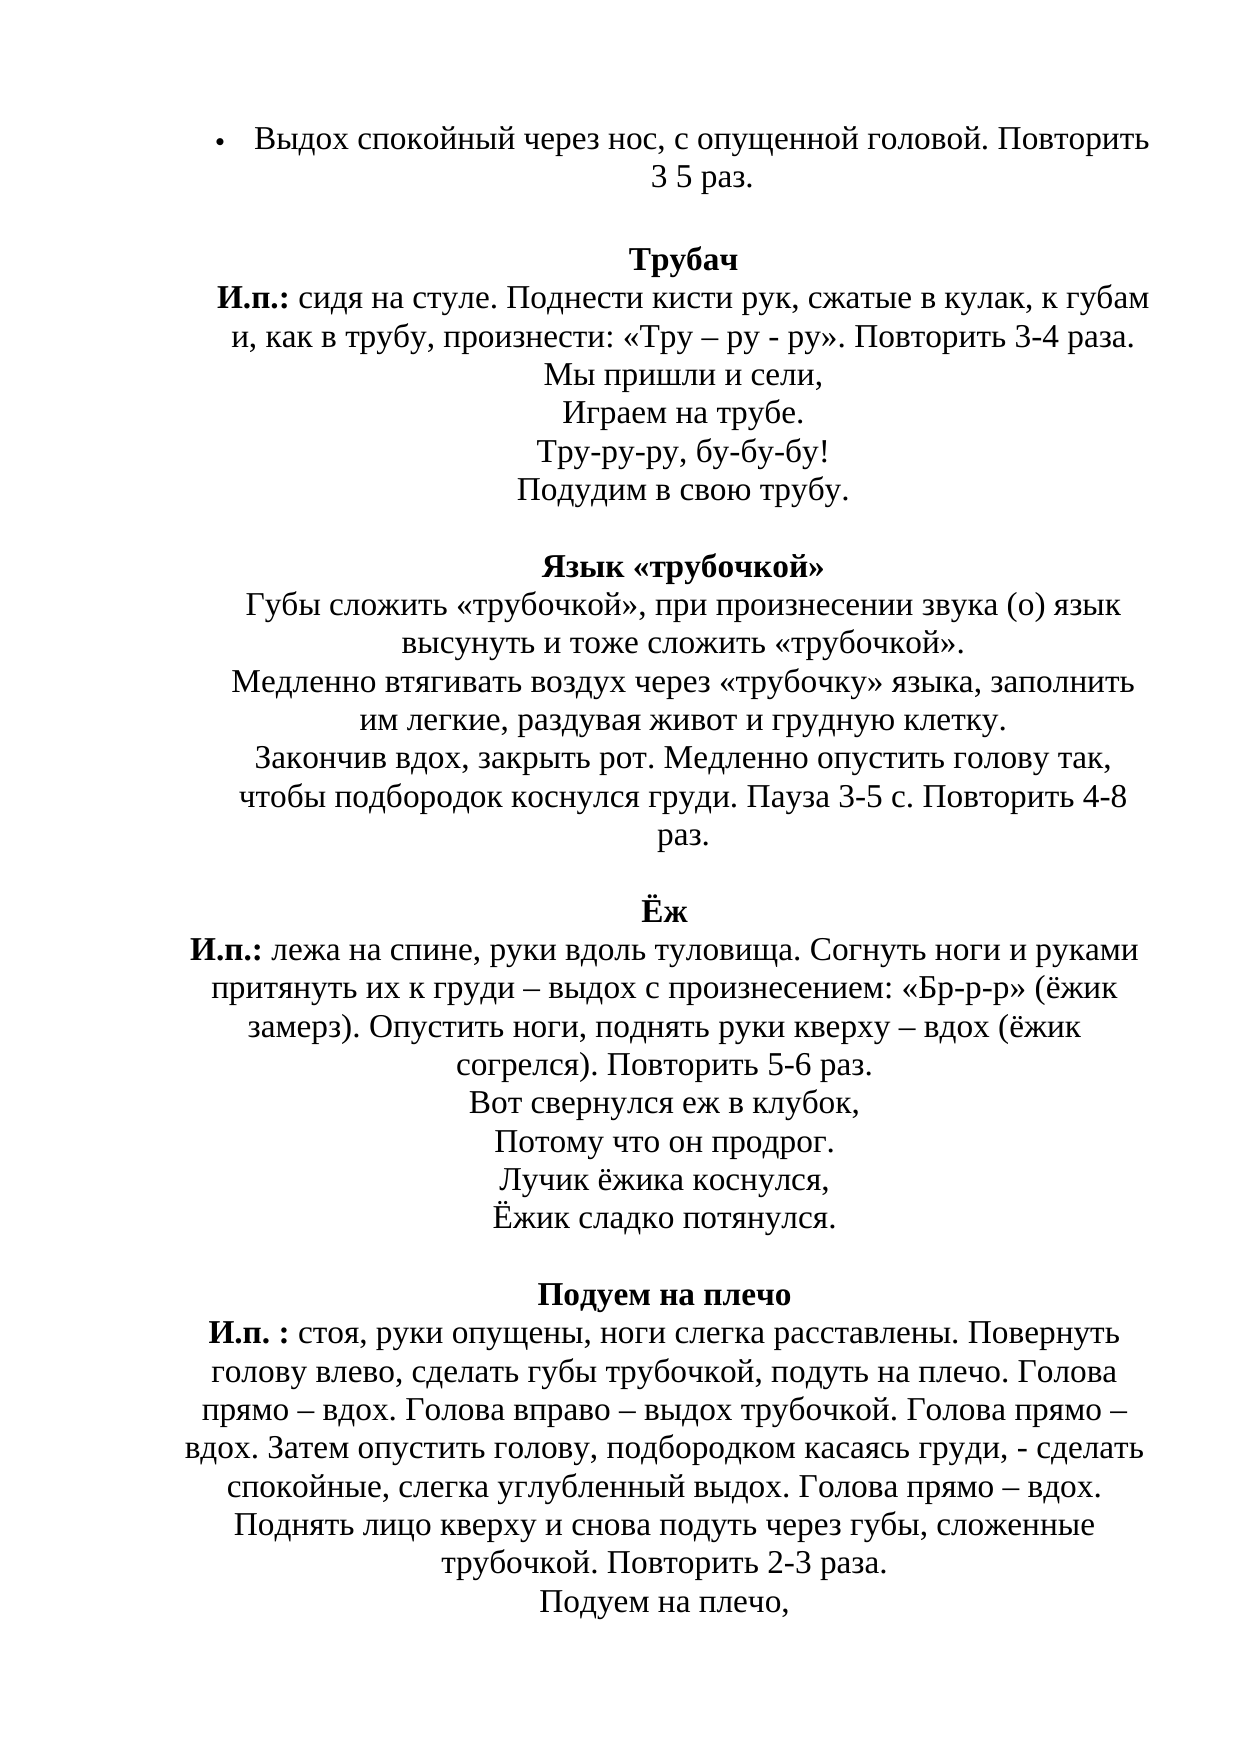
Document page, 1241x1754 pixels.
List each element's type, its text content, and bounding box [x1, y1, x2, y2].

text Ёжик сладко потянулся. [177, 1198, 1152, 1236]
text И.п.: лежа на спине, руки вдоль туловища. Согнуть ноги и руками притянуть их к груди – выдох с произнесением: «Бр-р-р» (ёжик замерз). Опустить ноги, поднять руки кверху – вдох (ёжик согрелся). Повторить 5-6 раз. [177, 929, 1152, 1083]
text Вот свернулся еж в клубок, [177, 1083, 1152, 1121]
text И.п. : стоя, руки опущены, ноги слегка расставлены. Повернуть голову влево, сделать губы трубочкой, подуть на плечо. Голова прямо – вдох. Голова вправо – выдох трубочкой. Голова прямо – вдох. Затем опустить голову, подбородком касаясь груди, - сделать спокойные, слегка углубленный выдох. Голова прямо – вдох. Поднять лицо кверху и снова подуть через губы, сложенные трубочкой. Повторить 2-3 раза. [177, 1313, 1152, 1581]
text Подудим в свою трубу. [215, 469, 1152, 508]
text Играем на трубе. [215, 393, 1152, 431]
text Мы пришли и сели, [215, 354, 1152, 393]
text Трубач [215, 239, 1152, 278]
text Язык «трубочкой» [215, 546, 1152, 584]
text Потому что он продрог. [177, 1121, 1152, 1159]
list Выдох спокойный через нос, с опущенной головой. Повторить 3 5 раз. [215, 118, 1152, 195]
text Подуем на плечо, [177, 1581, 1152, 1619]
text Подуем на плечо [177, 1274, 1152, 1313]
text Губы сложить «трубочкой», при произнесении звука (о) язык высунуть и тоже сложить «трубочкой». [215, 584, 1152, 661]
text Лучик ёжика коснулся, [177, 1159, 1152, 1198]
text Тру-ру-ру, бу-бу-бу! [215, 431, 1152, 469]
text И.п.: сидя на стуле. Поднести кисти рук, сжатые в кулак, к губам и, как в трубу, произнести: «Тру – ру - ру». Повторить 3-4 раза. [215, 278, 1152, 354]
text Медленно втягивать воздух через «трубочку» языка, заполнить им легкие, раздувая живот и грудную клетку. [215, 661, 1152, 738]
text Ёж [177, 891, 1152, 929]
text Закончив вдох, закрыть рот. Медленно опустить голову так, чтобы подбородок коснулся груди. Пауза 3-5 с. Повторить 4-8 раз. [215, 738, 1152, 853]
